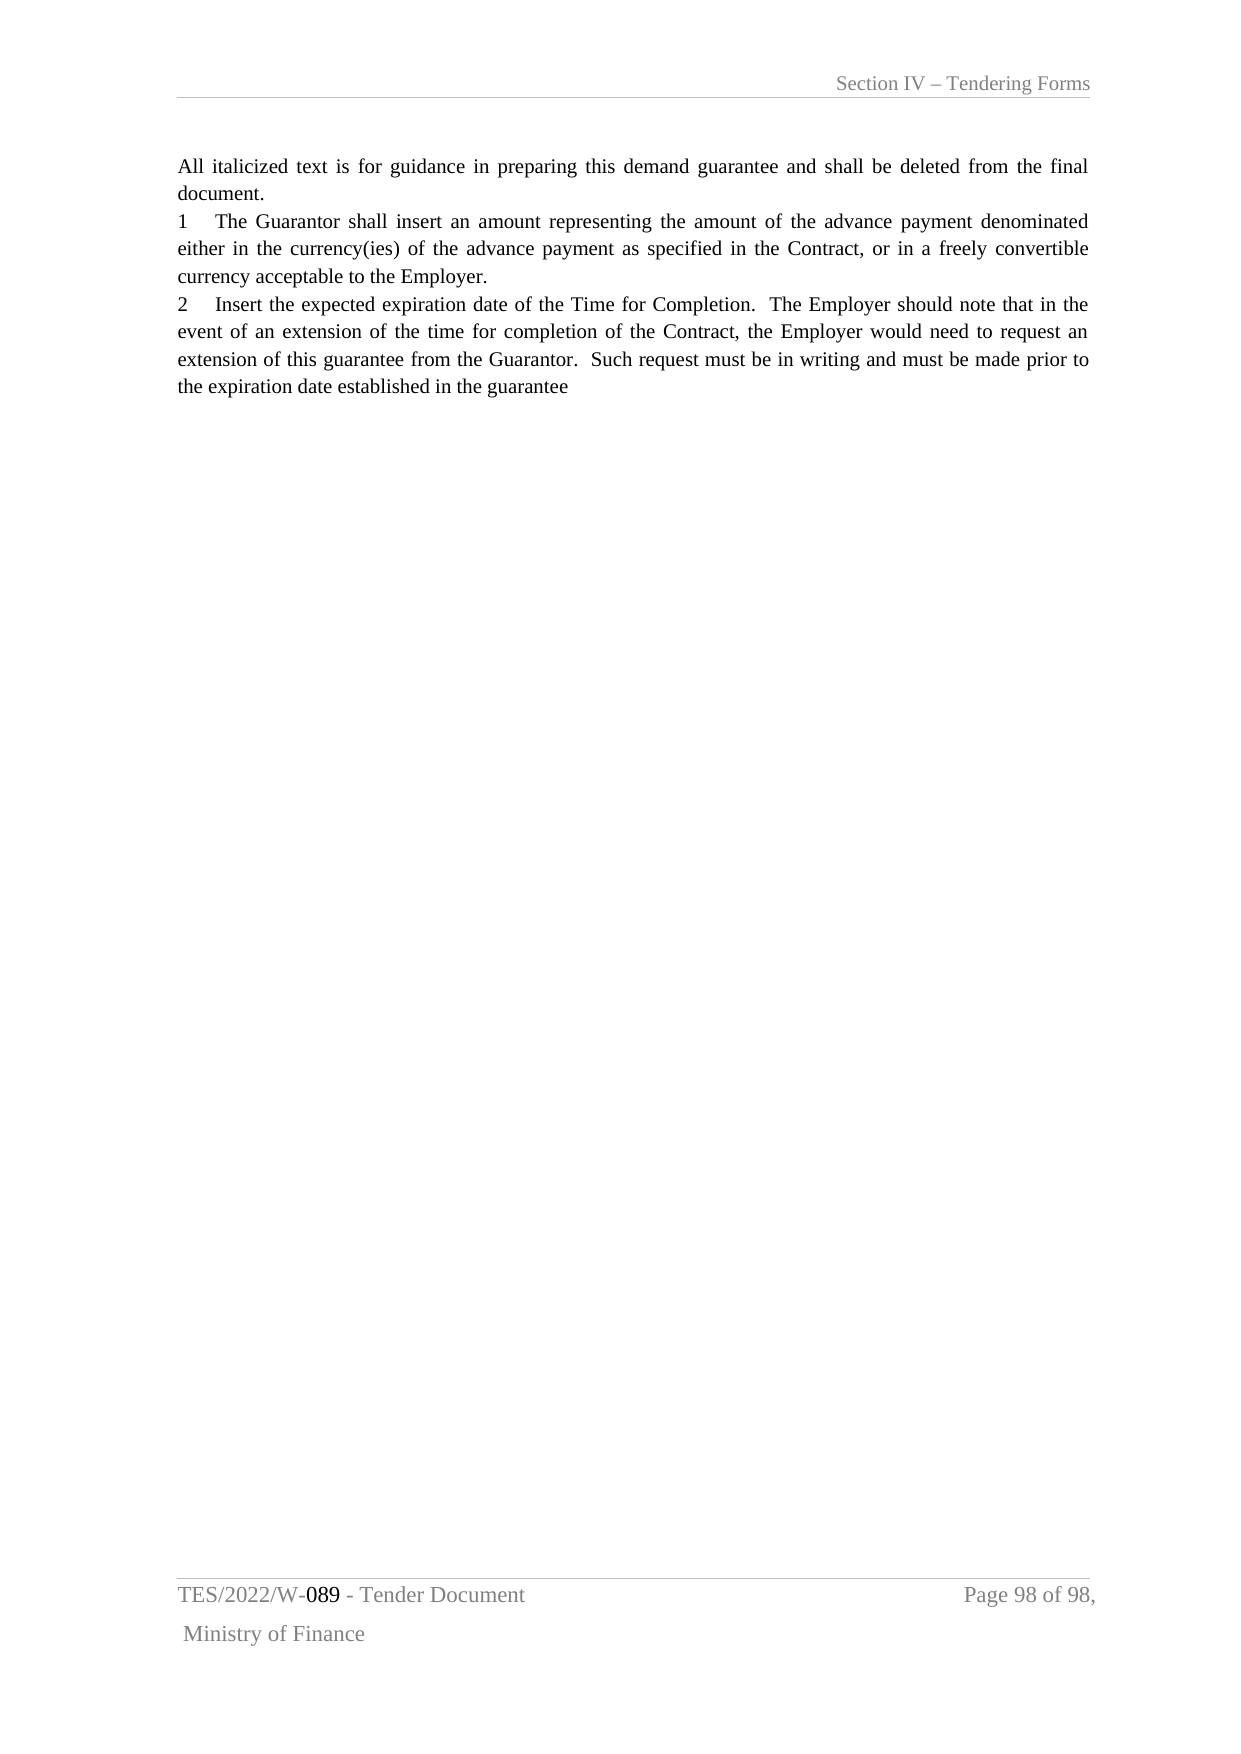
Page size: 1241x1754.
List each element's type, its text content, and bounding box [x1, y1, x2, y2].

text 2 Insert the expected expiration date of the Time for Completion. The Employer should note that in the event of an extension of the time for completion of the Contract, the Employer would need to request an extension of this guarantee from the Guarantor. Such request must be in writing and must be made prior to the expiration date established in the guarantee [177, 292, 1090, 398]
text All italicized text is for guidance in preparing this demand guarantee and shall be deleted from the final document. [177, 153, 1090, 205]
text 1 The Guarantor shall insert an amount representing the amount of the advance payment denominated either in the currency(ies) of the advance payment as specified in the Contract, or in a freely convertible currency acceptable to the Employer. [177, 209, 1090, 288]
